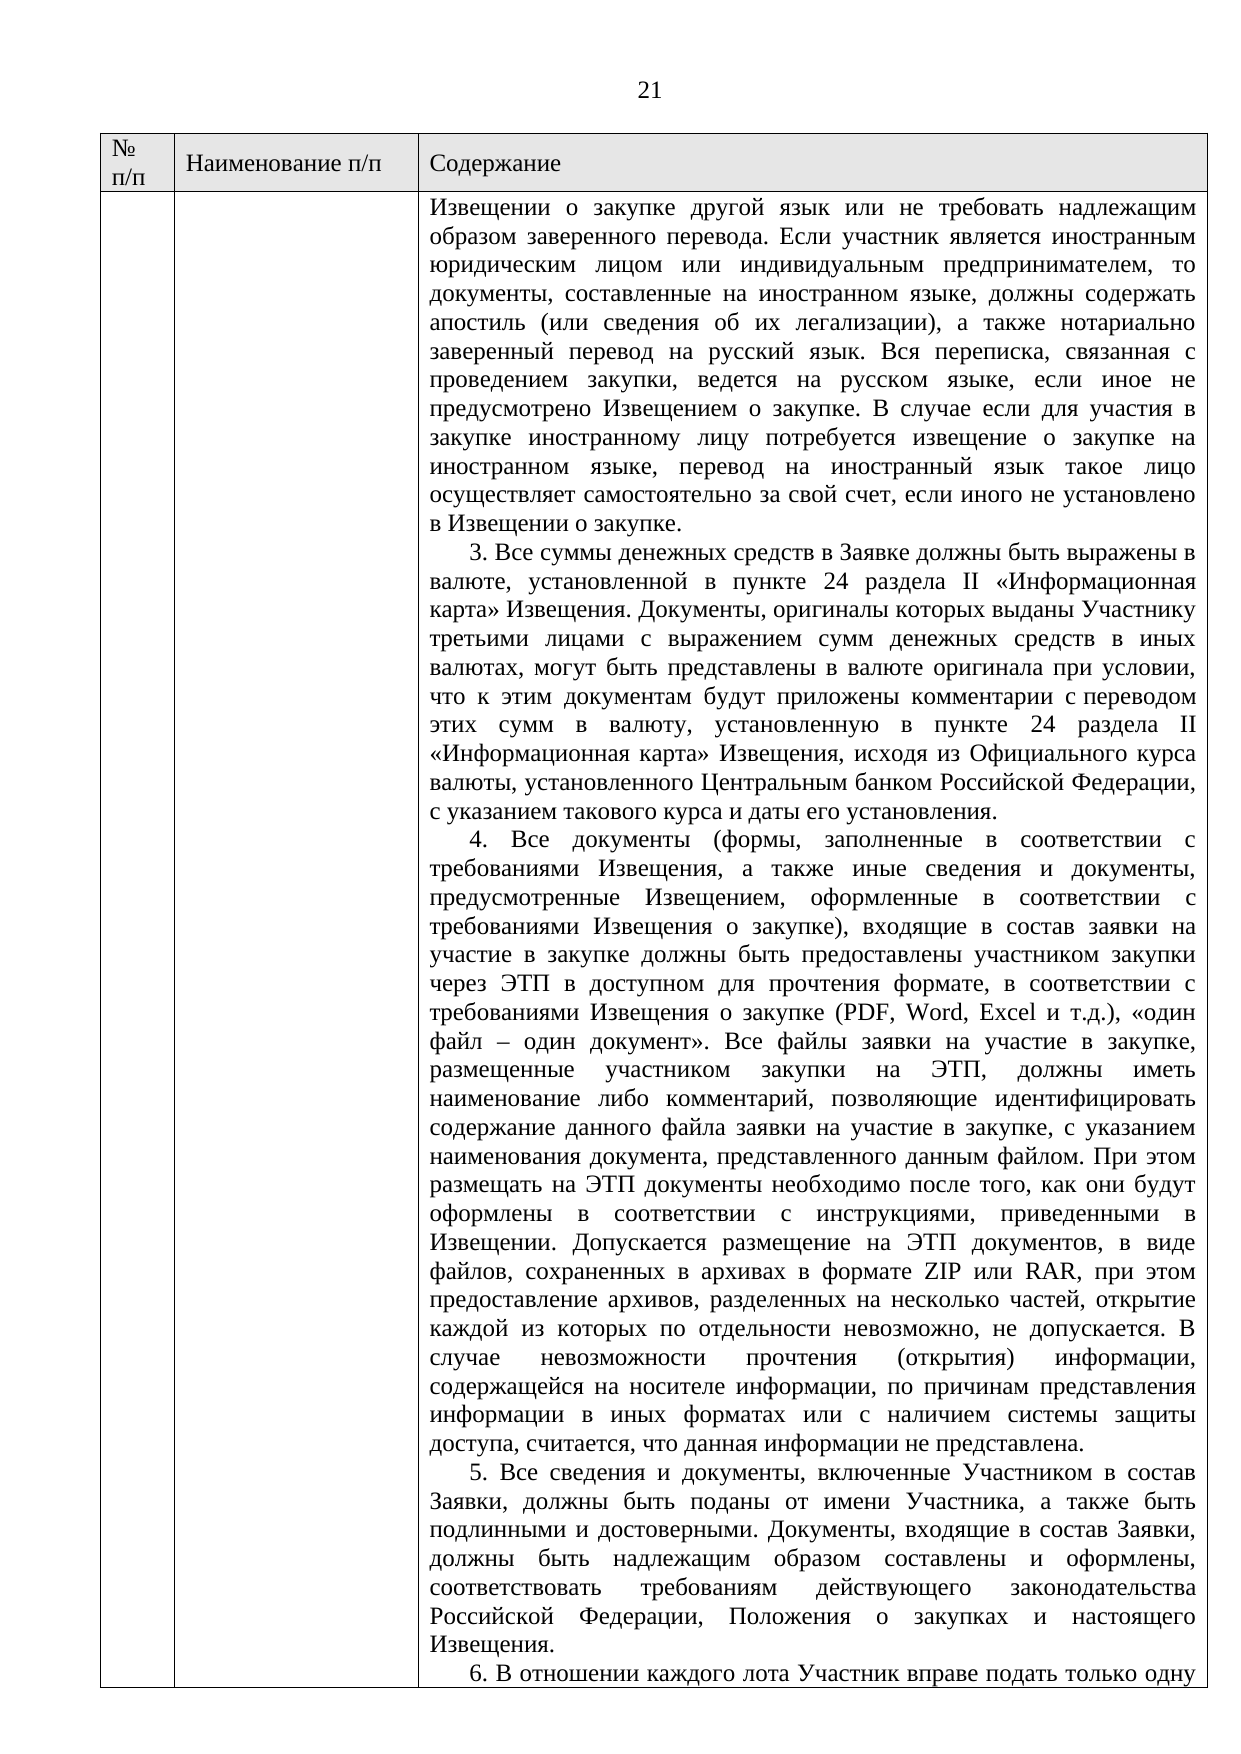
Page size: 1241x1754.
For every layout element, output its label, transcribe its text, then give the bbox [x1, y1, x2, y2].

table_header № п/п [101, 134, 174, 191]
table_header Наименование п/п [175, 134, 418, 191]
table_cell [101, 192, 174, 1687]
table_header Содержание [419, 134, 1207, 191]
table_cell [175, 192, 418, 1687]
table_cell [419, 192, 1207, 1687]
